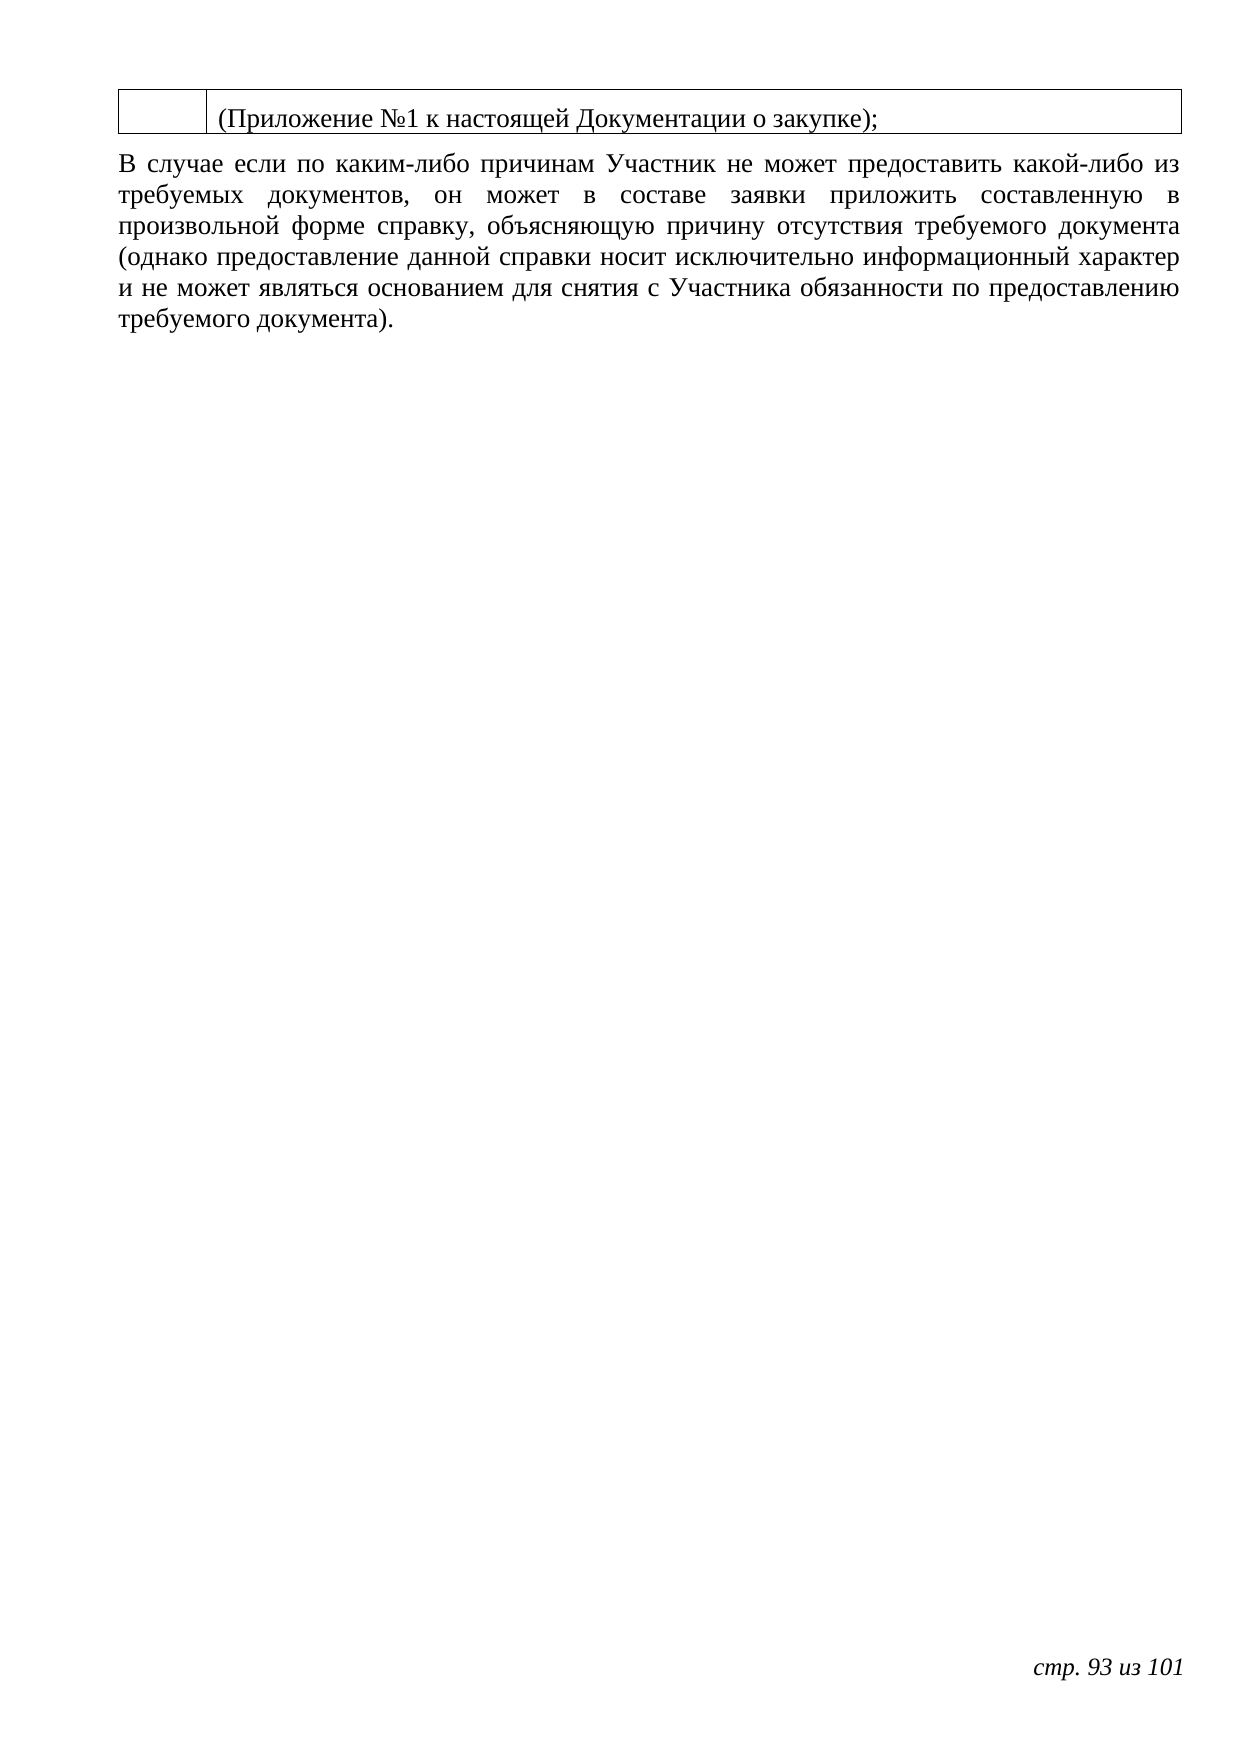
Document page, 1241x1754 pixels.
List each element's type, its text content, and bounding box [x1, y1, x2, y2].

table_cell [207, 90, 1181, 133]
table_cell [119, 90, 206, 133]
list В случае если по каким-либо причинам Участник не может предоставить какой-либо из требуемых документов, он может в составе заявки приложить составленную в произвольной форме справку, объясняющую причину отсутствия требуемого документа (однако предоставление данной справки носит исключительно информационный характер и не может являться основанием для снятия с Участника обязанности по предоставлению требуемого документа). [118, 147, 1181, 334]
